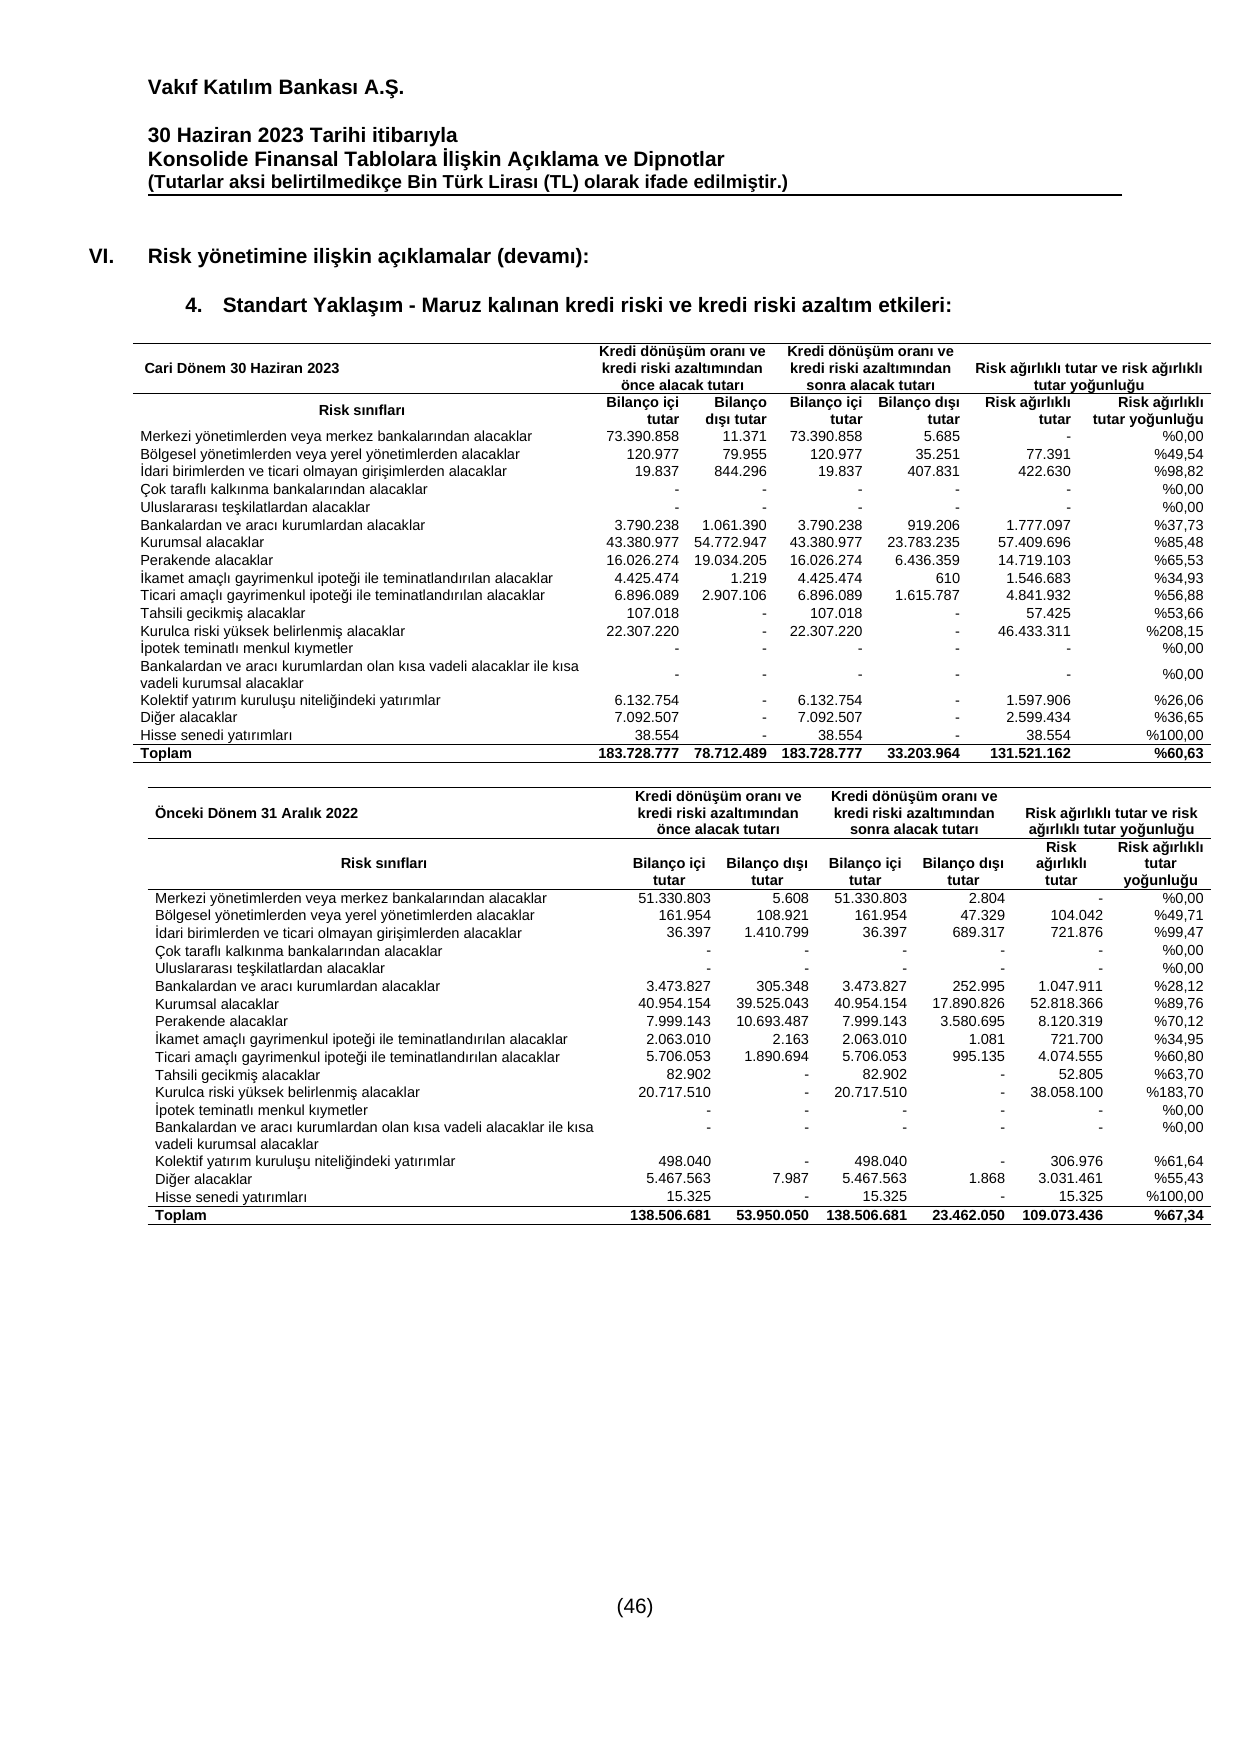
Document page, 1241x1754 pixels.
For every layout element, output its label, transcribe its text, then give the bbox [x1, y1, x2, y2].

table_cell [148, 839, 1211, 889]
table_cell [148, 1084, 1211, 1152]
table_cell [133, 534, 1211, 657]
list Standart Yaklaşım - Maruz kalınan kredi riski ve kredi riski azaltım etkileri: [185, 292, 1122, 317]
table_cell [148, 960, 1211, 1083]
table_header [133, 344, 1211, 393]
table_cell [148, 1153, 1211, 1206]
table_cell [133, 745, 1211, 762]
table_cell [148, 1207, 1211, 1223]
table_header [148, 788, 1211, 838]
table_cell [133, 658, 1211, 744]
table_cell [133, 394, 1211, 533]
text VI. Risk yönetimine ilişkin açıklamalar (devamı): [89, 243, 1122, 267]
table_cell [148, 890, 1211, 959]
